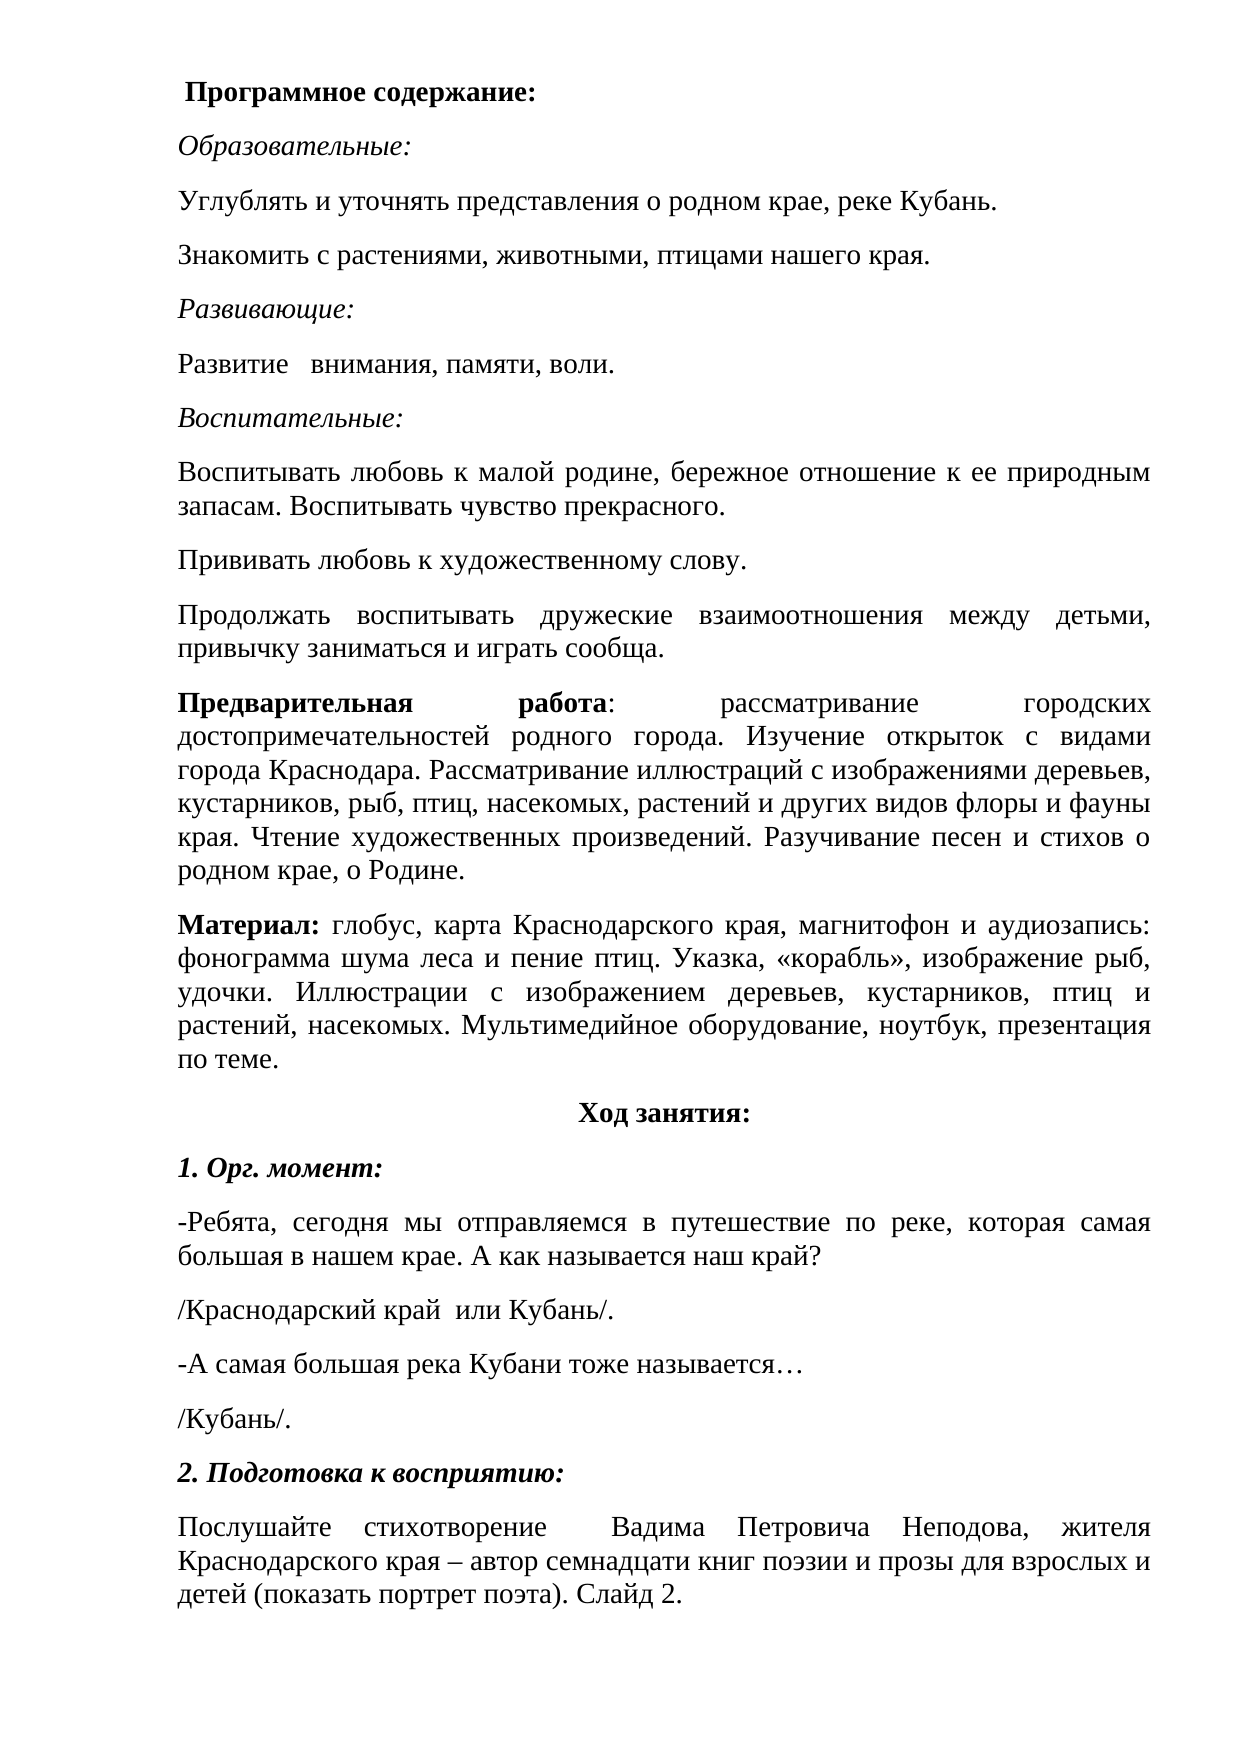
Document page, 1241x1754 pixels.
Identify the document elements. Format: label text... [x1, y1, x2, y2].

text Продолжать воспитывать дружеские взаимоотношения между детьми, привычку заниматься и играть сообща. [177, 597, 1152, 664]
text Материал: глобус, карта Краснодарского края, магнитофон и аудиозапись: фонограмма шума леса и пение птиц. Указка, «корабль», изображение рыб, удочки. Иллюстрации с изображением деревьев, кустарников, птиц и растений, насекомых. Мультимедийное оборудование, ноутбук, презентация по теме. [177, 907, 1152, 1074]
text Послушайте стихотворение Вадима Петровича Неподова, жителя Краснодарского края – автор семнадцати книг поэзии и прозы для взрослых и детей (показать портрет поэта). Слайд 2. [177, 1509, 1152, 1610]
text /Краснодарский край или Кубань/. [177, 1292, 1152, 1326]
text Развивающие: [177, 291, 1152, 325]
text Знакомить с растениями, животными, птицами нашего края. [177, 237, 1152, 271]
text -Ребята, сегодня мы отправляемся в путешествие по реке, которая самая большая в нашем крае. А как называется наш край? [177, 1204, 1152, 1271]
text Образовательные: [177, 128, 1152, 162]
text Программное содержание: [177, 74, 1152, 107]
text Воспитательные: [177, 400, 1152, 434]
text Воспитывать любовь к малой родине, бережное отношение к ее природным запасам. Воспитывать чувство прекрасного. [177, 454, 1152, 522]
text Углублять и уточнять представления о родном крае, реке Кубань. [177, 183, 1152, 216]
text Ход занятия: [177, 1095, 1152, 1129]
text Прививать любовь к художественному слову. [177, 542, 1152, 576]
text -А самая большая река Кубани тоже называется… [177, 1346, 1152, 1380]
text /Кубань/. [177, 1401, 1152, 1434]
text Развитие внимания, памяти, воли. [177, 346, 1152, 379]
text 2. Подготовка к восприятию: [177, 1455, 1152, 1489]
text Предварительная работа: рассматривание городских достопримечательностей родного города. Изучение открыток с видами города Краснодара. Рассматривание иллюстраций с изображениями деревьев, кустарников, рыб, птиц, насекомых, растений и других видов флоры и фауны края. Чтение художественных произведений. Разучивание песен и стихов о родном крае, о Родине. [177, 685, 1152, 886]
text 1. Орг. момент: [177, 1150, 1152, 1183]
